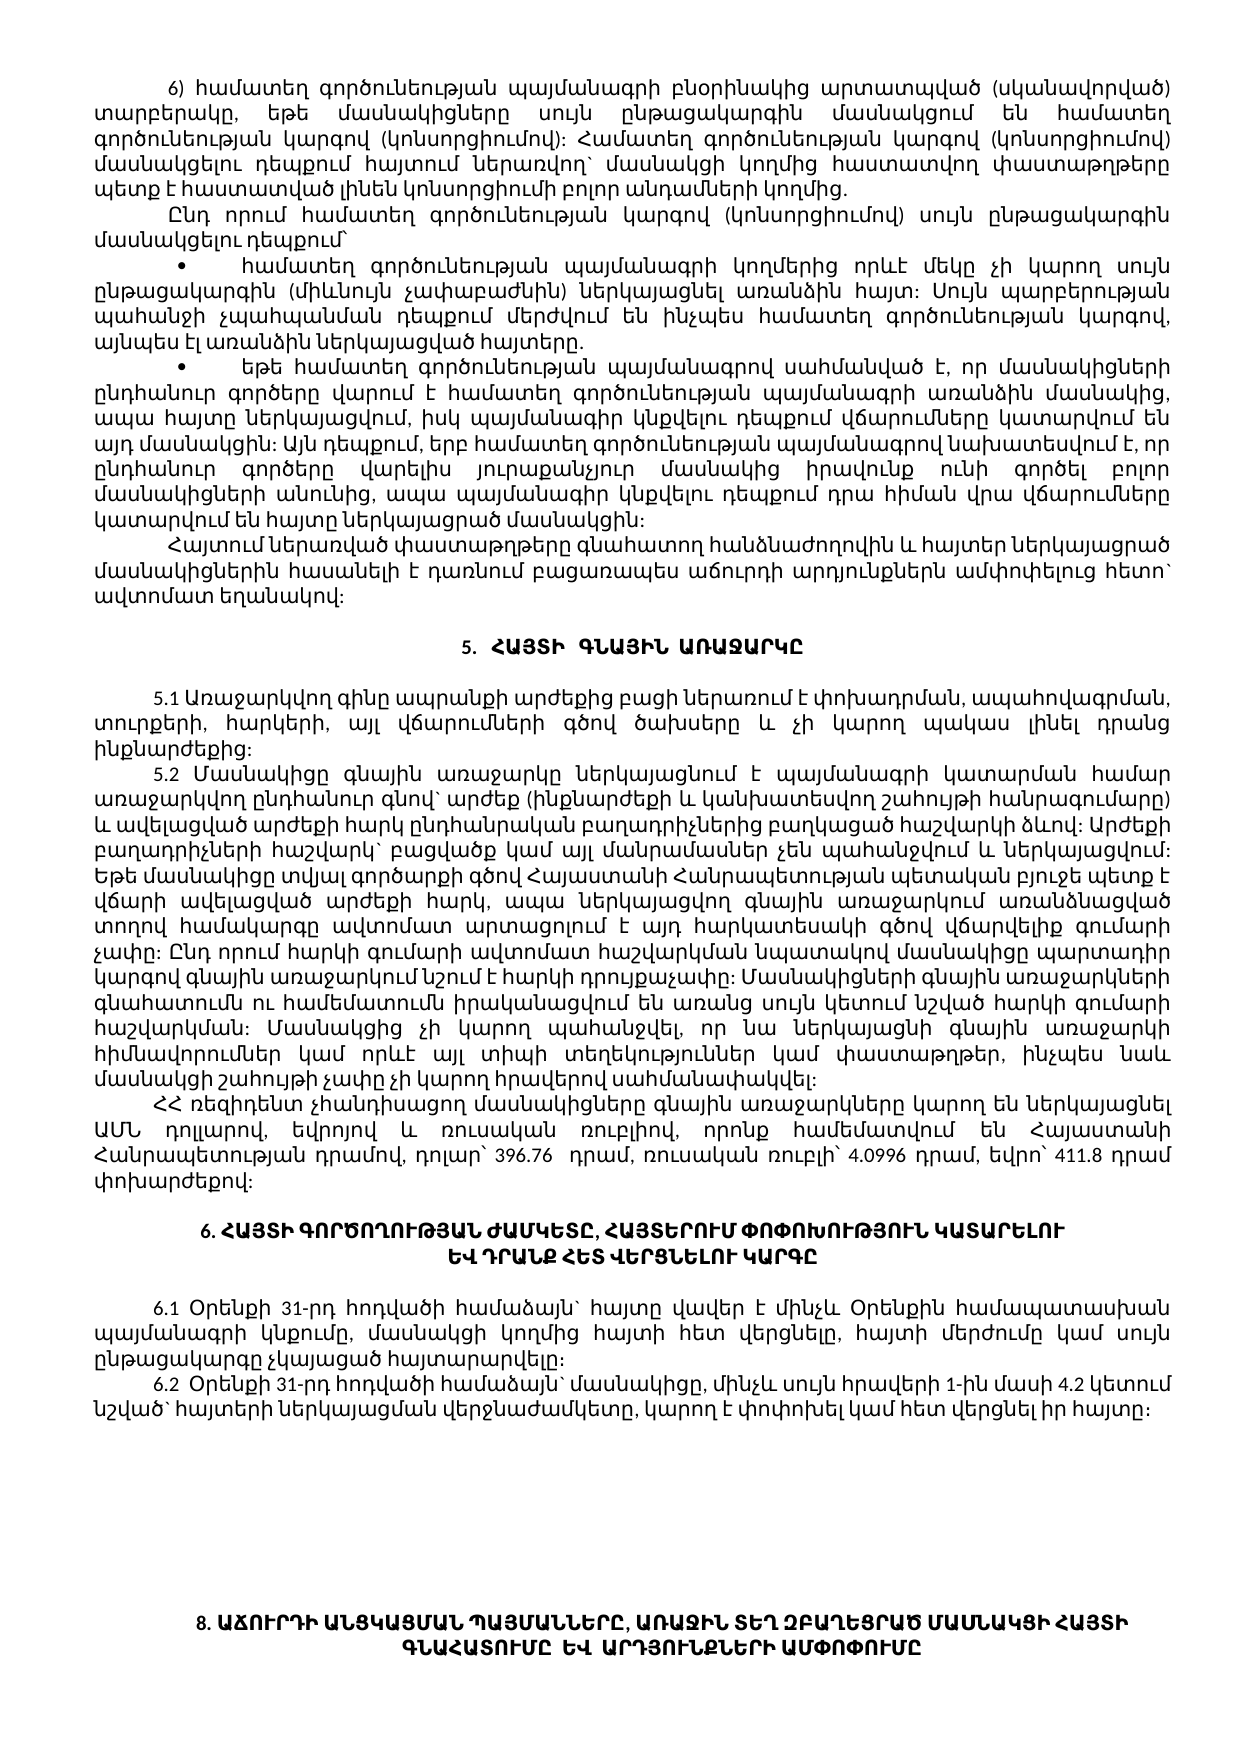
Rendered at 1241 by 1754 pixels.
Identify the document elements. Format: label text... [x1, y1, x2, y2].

text 6.1 Օրենքի 31-րդ հոդվածի համաձայն` հայտը վավեր է մինչև Օրենքին համապատասխան պայմանագրի կնքումը, մասնակցի կողմից հայտի հետ վերցնելը, հայտի մերժումը կամ սույն ընթացակարգը չկայացած հայտարարվելը։ [94, 1295, 1171, 1371]
text 6) համատեղ գործունեության պայմանագրի բնօրինակից արտատպված (սկանավորված) տարբերակը, եթե մասնակիցները սույն ընթացակարգին մասնակցում են համատեղ գործունեության կարգով (կոնսորցիումով): Համատեղ գործունեության կարգով (կոնսորցիումով) մասնակցելու դեպքում հայտում ներառվող` մասնակցի կողմից հաստատվող փաստաթղթերը պետք է հաստատված լինեն կոնսորցիումի բոլոր անդամների կողմից. [94, 75, 1171, 202]
list եթե համատեղ գործունեության պայմանագրով սահմանված է, որ մասնակիցների ընդհանուր գործերը վարում է համատեղ գործունեության պայմանագրի առանձին մասնակից, ապա հայտը ներկայացվում, իսկ պայմանագիր կնքվելու դեպքում վճարումները կատարվում են այդ մասնակցին: Այն դեպքում, երբ համատեղ գործունեության պայմանագրով նախատեսվում է, որ ընդհանուր գործերը վարելիս յուրաքանչյուր մասնակից իրավունք ունի գործել բոլոր մասնակիցների անունից, ապա պայմանագիր կնքվելու դեպքում դրա հիման վրա վճարումները կատարվում են հայտը ներկայացրած մասնակցին: [94, 354, 1171, 532]
text 5.1 Առաջարկվող գինը ապրանքի արժեքից բացի ներառում է փոխադրման, ապահովագրման, տուրքերի, հարկերի, այլ վճարումների գծով ծախսերը և չի կարող պակաս լինել դրանց ինքնարժեքից: [94, 685, 1171, 761]
text 8. ԱՃՈՒՐԴԻ ԱՆՑԿԱՑՄԱՆ ՊԱՅՄԱՆՆԵՐԸ, ԱՌԱՋԻՆ ՏԵՂ ԶԲԱՂԵՑՐԱԾ ՄԱՍՆԱԿՑԻ ՀԱՅՏԻ [94, 1610, 1171, 1635]
text Հայտում ներառված փաստաթղթերը գնահատող հանձնաժողովին և հայտեր ներկայացրած մասնակիցներին հասանելի է դառնում բացառապես աճուրդի արդյունքներն ամփոփելուց հետո` ավտոմատ եղանակով: [94, 532, 1171, 609]
text 6. ՀԱՅՏԻ ԳՈՐԾՈՂՈՒԹՅԱՆ ԺԱՄԿԵՏԸ, ՀԱՅՏԵՐՈՒՄ ՓՈՓՈԽՈՒԹՅՈՒՆ ԿԱՏԱՐԵԼՈՒ [94, 1219, 1171, 1244]
text ՀՀ ռեզիդենտ չհանդիսացող մասնակիցները գնային առաջարկները կարող են ներկայացնել ԱՄՆ դոլլարով, եվրոյով և ռուսական ռուբլիով, որոնք համեմատվում են Հայաստանի Հանրապետության դրամով, դոլար՝ 396.76 դրամ, ռուսական ռուբլի՝ 4.0996 դրամ, եվրո՝ 411.8 դրամ փոխարժեքով: [94, 1092, 1171, 1193]
text ԳՆԱՀԱՏՈՒՄԸ ԵՎ ԱՐԴՅՈՒՆՔՆԵՐԻ ԱՄՓՈՓՈՒՄԸ [94, 1635, 1171, 1661]
text ԵՎ ԴՐԱՆՔ ՀԵՏ ՎԵՐՑՆԵԼՈՒ ԿԱՐԳԸ [94, 1244, 1171, 1269]
text Ընդ որում համատեղ գործունեության կարգով (կոնսորցիումով) սույն ընթացակարգին մասնակցելու դեպքում՝ [94, 202, 1171, 253]
text 5. ՀԱՅՏԻ ԳՆԱՅԻՆ ԱՌԱՋԱՐԿԸ [94, 634, 1171, 659]
text 6.2 Օրենքի 31-րդ հոդվածի համաձայն` մասնակիցը, մինչև սույն հրավերի 1-ին մասի 4.2 կետում նշված` հայտերի ներկայացման վերջնաժամկետը, կարող է փոփոխել կամ հետ վերցնել իր հայտը։ [94, 1371, 1171, 1422]
text 5.2 Մասնակիցը գնային առաջարկը ներկայացնում է պայմանագրի կատարման համար առաջարկվող ընդհանուր գնով` արժեք (ինքնարժեքի և կանխատեսվող շահույթի հանրագումարը) և ավելացված արժեքի հարկ ընդհանրական բաղադրիչներից բաղկացած հաշվարկի ձևով: Արժեքի բաղադրիչների հաշվարկ` բացվածք կամ այլ մանրամասներ չեն պահանջվում և ներկայացվում: Եթե մասնակիցը տվյալ գործարքի գծով Հայաստանի Հանրապետության պետական բյուջե պետք է վճարի ավելացված արժեքի հարկ, ապա ներկայացվող գնային առաջարկում առանձնացված տողով համակարգը ավտոմատ արտացոլում է այդ հարկատեսակի գծով վճարվելիք գումարի չափը: Ընդ որում հարկի գումարի ավտոմատ հաշվարկման նպատակով մասնակիցը պարտադիր կարգով գնային առաջարկում նշում է հարկի դրույքաչափը: Մասնակիցների գնային առաջարկների գնահատումն ու համեմատումն իրականացվում են առանց սույն կետում նշված հարկի գումարի հաշվարկման: Մասնակցից չի կարող պահանջվել, որ նա ներկայացնի գնային առաջարկի հիմնավորումներ կամ որևէ այլ տիպի տեղեկություններ կամ փաստաթղթեր, ինչպես նաև մասնակցի շահույթի չափը չի կարող հրավերով սահմանափակվել: [94, 761, 1171, 1092]
list համատեղ գործունեության պայմանագրի կողմերից որևէ մեկը չի կարող սույն ընթացակարգին (միևնույն չափաբաժնին) ներկայացնել առանձին հայտ: Սույն պարբերության պահանջի չպահպանման դեպքում մերժվում են ինչպես համատեղ գործունեության կարգով, այնպես էլ առանձին ներկայացված հայտերը. [94, 253, 1171, 354]
